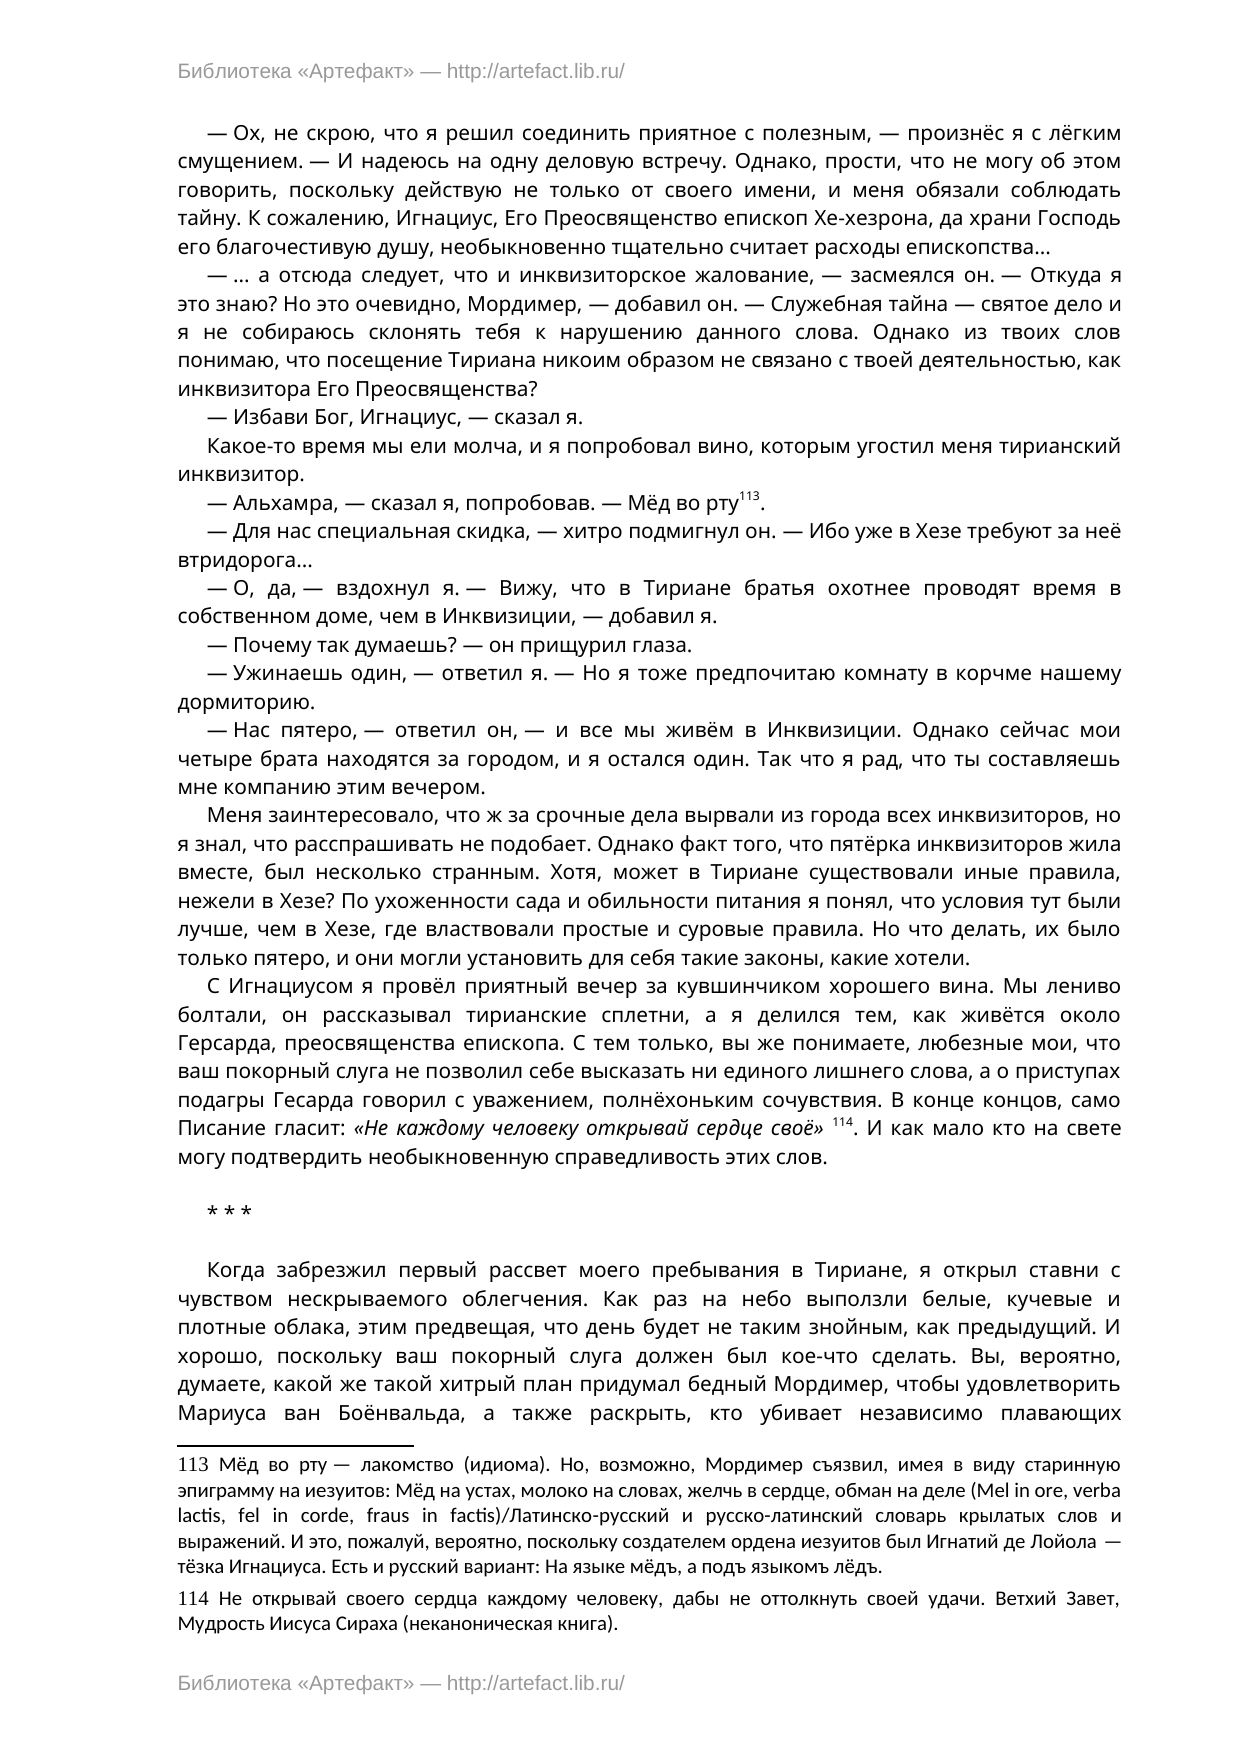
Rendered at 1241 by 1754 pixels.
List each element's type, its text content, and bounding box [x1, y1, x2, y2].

text — Для нас специальная скидка, — хитро подмигнул он. — Ибо уже в Хезе требуют за неё втридорога... [177, 516, 1122, 573]
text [177, 1256, 1122, 1426]
text — О, да, — вздохнул я. — Вижу, что в Тириане братья охотнее проводят время в собственном доме, чем в Инквизиции, — добавил я. [177, 573, 1122, 630]
text — Альхамра, — сказал я, попробовав. — Мёд во рту. [177, 488, 1122, 516]
text — Почему так думаешь? — он прищурил глаза. [177, 630, 1122, 658]
text С Игнациусом я провёл приятный вечер за кувшинчиком хорошего вина. Мы лениво болтали, он рассказывал тирианские сплетни, а я делился тем, как живётся около Герсарда, преосвященства епископа. С тем только, вы же понимаете, любезные мои, что ваш покорный слуга не позволил себе высказать ни единого лишнего слова, а о приступах подагры Гесарда говорил с уважением, полнёхоньким сочувствия. В конце концов, само Писание гласит: «Не каждому человеку открывай сердце своё» . И как мало кто на свете могу подтвердить необыкновенную справедливость этих слов. [177, 971, 1122, 1170]
text — Ужинаешь один, — ответил я. — Но я тоже предпочитаю комнату в корчме нашему дормиторию. [177, 658, 1122, 715]
text — ... а отсюда следует, что и инквизиторское жалование, — засмеялся он. — Откуда я это знаю? Но это очевидно, Мордимер, — добавил он. — Служебная тайна — святое дело и я не собираюсь склонять тебя к нарушению данного слова. Однако из твоих слов понимаю, что посещение Тириана никоим образом не связано с твоей деятельностью, как инквизитора Его Преосвященства? [177, 260, 1122, 402]
text Какое-то время мы ели молча, и я попробовал вино, которым угостил меня тирианский инквизитор. [177, 431, 1122, 488]
text — Избави Бог, Игнациус, — сказал я. [177, 402, 1122, 431]
text — Ох, не скрою, что я решил соединить приятное с полезным, — произнёс я с лёгким смущением. — И надеюсь на одну деловую встречу. Однако, прости, что не могу об этом говорить, поскольку действую не только от своего имени, и меня обязали соблюдать тайну. К сожалению, Игнациус, Его Преосвященство епископ Хе-хезрона, да храни Господь его благочестивую душу, необыкновенно тщательно считает расходы епископства... [177, 118, 1122, 260]
subtitle * * * [177, 1199, 1122, 1227]
text — Нас пятеро, — ответил он, — и все мы живём в Инквизиции. Однако сейчас мои четыре брата находятся за городом, и я остался один. Так что я рад, что ты составляешь мне компанию этим вечером. [177, 715, 1122, 801]
text Меня заинтересовало, что ж за срочные дела вырвали из города всех инквизиторов, но я знал, что расспрашивать не подобает. Однако факт того, что пятёрка инквизиторов жила вместе, был несколько странным. Хотя, может в Тириане существовали иные правила, нежели в Хезе? По ухоженности сада и обильности питания я понял, что условия тут были лучше, чем в Хезе, где властвовали простые и суровые правила. Но что делать, их было только пятеро, и они могли установить для себя такие законы, какие хотели. [177, 801, 1122, 971]
